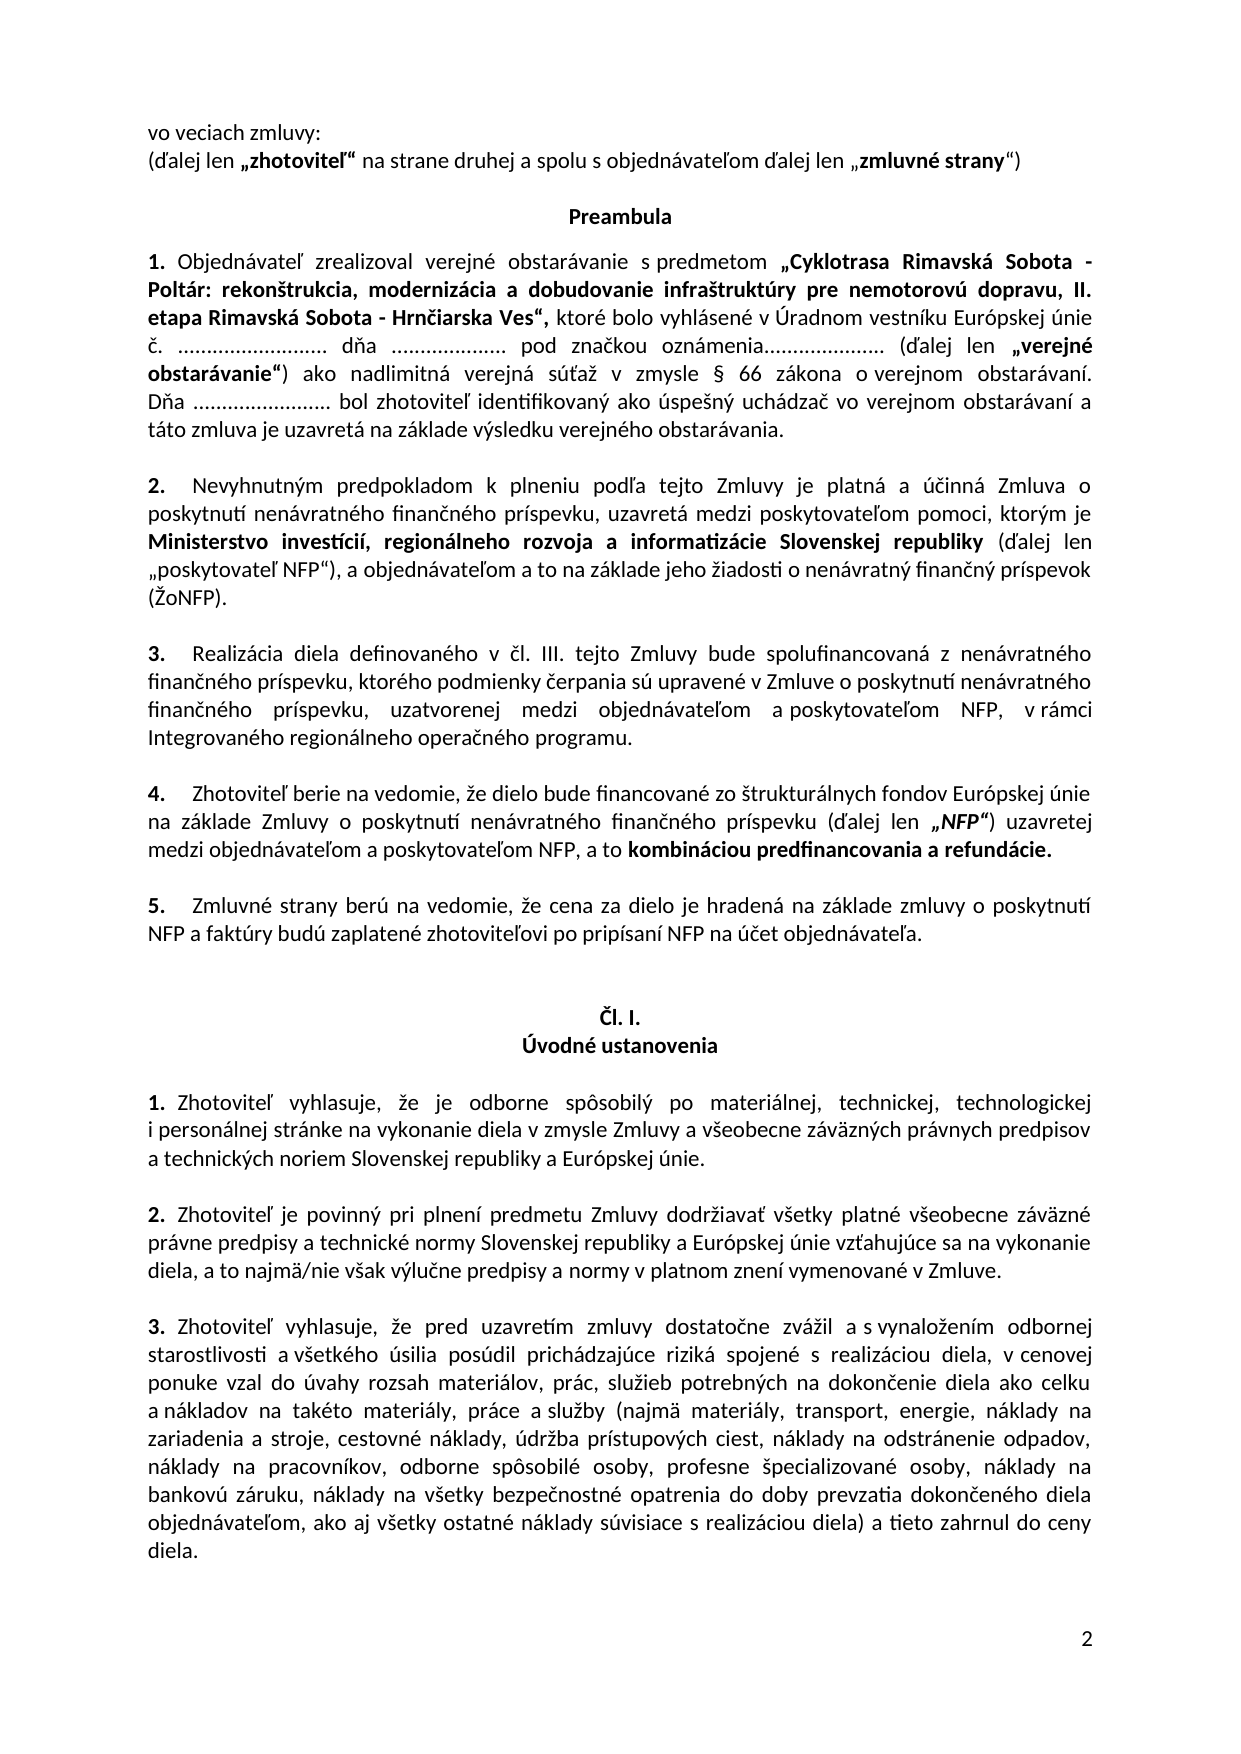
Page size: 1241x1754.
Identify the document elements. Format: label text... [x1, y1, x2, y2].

list Objednávateľ zrealizoval verejné obstarávanie s predmetom „Cyklotrasa Rimavská Sobota - Poltár: rekonštrukcia, modernizácia a dobudovanie infraštruktúry pre nemotorovú dopravu, II. etapa Rimavská Sobota - Hrnčiarska Ves“, ktoré bolo vyhlásené v Úradnom vestníku Európskej únie č. .......................... dňa .................... pod značkou oznámenia..................... (ďalej len „verejné obstarávanie“) ako nadlimitná verejná súťaž v zmysle § 66 zákona o verejnom obstarávaní. Dňa ........................ bol zhotoviteľ identifikovaný ako úspešný uchádzač vo verejnom obstarávaní a táto zmluva je uzavretá na základe výsledku verejného obstarávania. [148, 247, 1093, 443]
list Realizácia diela definovaného v čl. III. tejto Zmluvy bude spolufinancovaná z nenávratného finančného príspevku, ktorého podmienky čerpania sú upravené v Zmluve o poskytnutí nenávratného finančného príspevku, uzatvorenej medzi objednávateľom a poskytovateľom NFP, v rámci Integrovaného regionálneho operačného programu. [148, 639, 1093, 751]
list Zmluvné strany berú na vedomie, že cena za dielo je hradená na základe zmluvy o poskytnutí NFP a faktúry budú zaplatené zhotoviteľovi po pripísaní NFP na účet objednávateľa. [148, 891, 1093, 947]
list Zhotoviteľ vyhlasuje, že je odborne spôsobilý po materiálnej, technickej, technologickej i personálnej stránke na vykonanie diela v zmysle Zmluvy a všeobecne záväzných právnych predpisov a technických noriem Slovenskej republiky a Európskej únie. [148, 1088, 1093, 1172]
text vo veciach zmluvy: [148, 118, 1093, 146]
list Zhotoviteľ berie na vedomie, že dielo bude financované zo štrukturálnych fondov Európskej únie na základe Zmluvy o poskytnutí nenávratného finančného príspevku (ďalej len „NFP“) uzavretej medzi objednávateľom a poskytovateľom NFP, a to kombináciou predfinancovania a refundácie. [148, 779, 1093, 863]
text Čl. I. [148, 1003, 1093, 1032]
list Zhotoviteľ vyhlasuje, že pred uzavretím zmluvy dostatočne zvážil a s vynaložením odbornej starostlivosti a všetkého úsilia posúdil prichádzajúce riziká spojené s realizáciou diela, v cenovej ponuke vzal do úvahy rozsah materiálov, prác, služieb potrebných na dokončenie diela ako celku a nákladov na takéto materiály, práce a služby (najmä materiály, transport, energie, náklady na zariadenia a stroje, cestovné náklady, údržba prístupových ciest, náklady na odstránenie odpadov, náklady na pracovníkov, odborne spôsobilé osoby, profesne špecializované osoby, náklady na bankovú záruku, náklady na všetky bezpečnostné opatrenia do doby prevzatia dokončeného diela objednávateľom, ako aj všetky ostatné náklady súvisiace s realizáciou diela) a tieto zahrnul do ceny diela. [148, 1312, 1093, 1564]
list Zhotoviteľ je povinný pri plnení predmetu Zmluvy dodržiavať všetky platné všeobecne záväzné právne predpisy a technické normy Slovenskej republiky a Európskej únie vzťahujúce sa na vykonanie diela, a to najmä/nie však výlučne predpisy a normy v platnom znení vymenované v Zmluve. [148, 1200, 1093, 1284]
list Nevyhnutným predpokladom k plneniu podľa tejto Zmluvy je platná a účinná Zmluva o poskytnutí nenávratného finančného príspevku, uzavretá medzi poskytovateľom pomoci, ktorým je Ministerstvo investícií, regionálneho rozvoja a informatizácie Slovenskej republiky (ďalej len „poskytovateľ NFP“), a objednávateľom a to na základe jeho žiadosti o nenávratný finančný príspevok (ŽoNFP). [148, 471, 1093, 611]
text Úvodné ustanovenia [148, 1032, 1093, 1059]
text Preambula [148, 202, 1093, 230]
text (ďalej len „zhotoviteľ“ na strane druhej a spolu s objednávateľom ďalej len „zmluvné strany“) [148, 146, 1093, 174]
